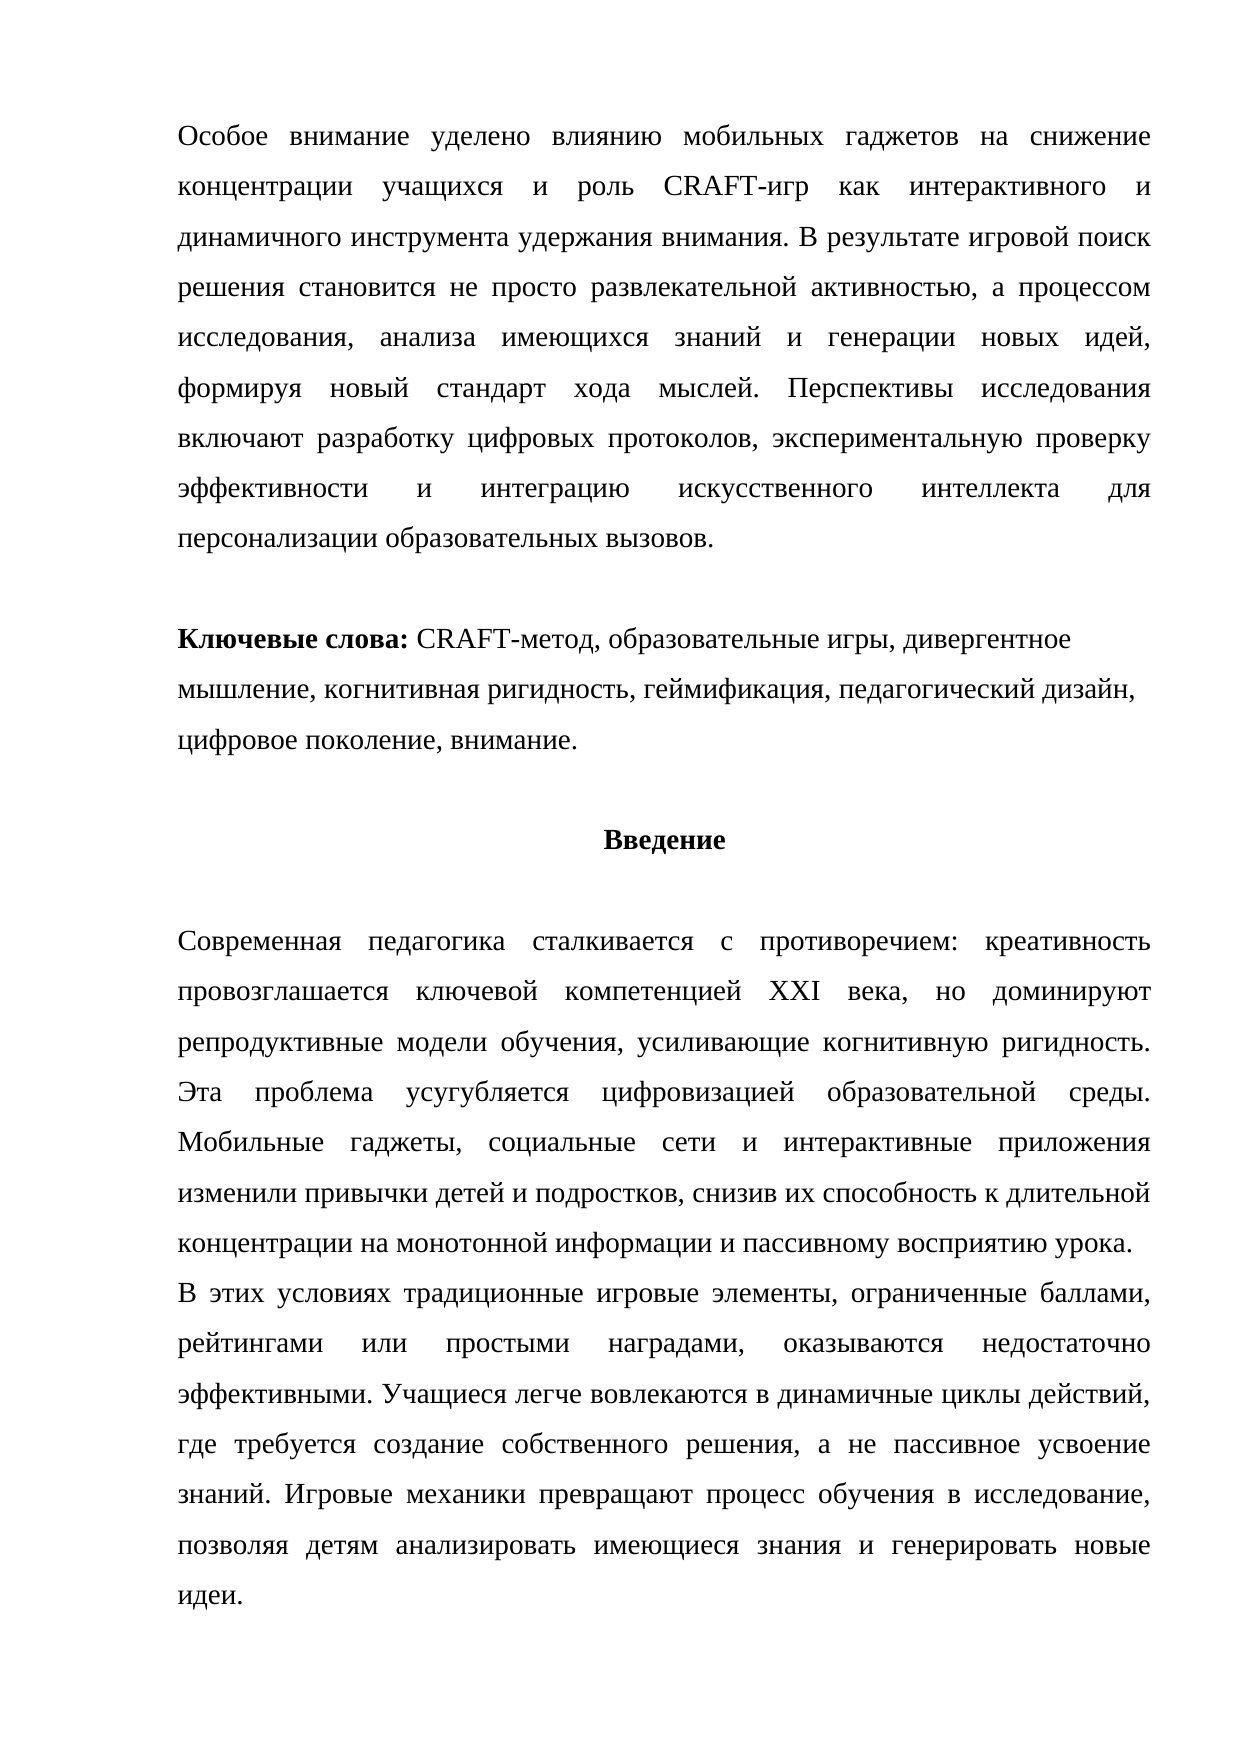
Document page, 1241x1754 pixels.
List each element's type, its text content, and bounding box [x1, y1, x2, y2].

text Современная педагогика сталкивается с противоречием: креативность провозглашается ключевой компетенцией XXI века, но доминируют репродуктивные модели обучения, усиливающие когнитивную ригидность. Эта проблема усугубляется цифровизацией образовательной среды. Мобильные гаджеты, социальные сети и интерактивные приложения изменили привычки детей и подростков, снизив их способность к длительной концентрации на монотонной информации и пассивному восприятию урока. [177, 923, 1152, 1258]
text Особое внимание уделено влиянию мобильных гаджетов на снижение концентрации учащихся и роль CRAFT-игр как интерактивного и динамичного инструмента удержания внимания. В результате игровой поиск решения становится не просто развлекательной активностью, а процессом исследования, анализа имеющихся знаний и генерации новых идей, формируя новый стандарт хода мыслей. Перспективы исследования включают разработку цифровых протоколов, экспериментальную проверку эффективности и интеграцию искусственного интеллекта для персонализации образовательных вызовов. [177, 118, 1152, 554]
text Ключевые слова: CRAFT-метод, образовательные игры, дивергентное мышление, когнитивная ригидность, геймификация, педагогический дизайн, цифровое поколение, внимание. [177, 621, 1152, 755]
text В этих условиях традиционные игровые элементы, ограниченные баллами, рейтингами или простыми наградами, оказываются недостаточно эффективными. Учащиеся легче вовлекаются в динамичные циклы действий, где требуется создание собственного решения, а не пассивное усвоение знаний. Игровые механики превращают процесс обучения в исследование, позволяя детям анализировать имеющиеся знания и генерировать новые идеи. [177, 1275, 1152, 1611]
text Введение [177, 822, 1152, 856]
